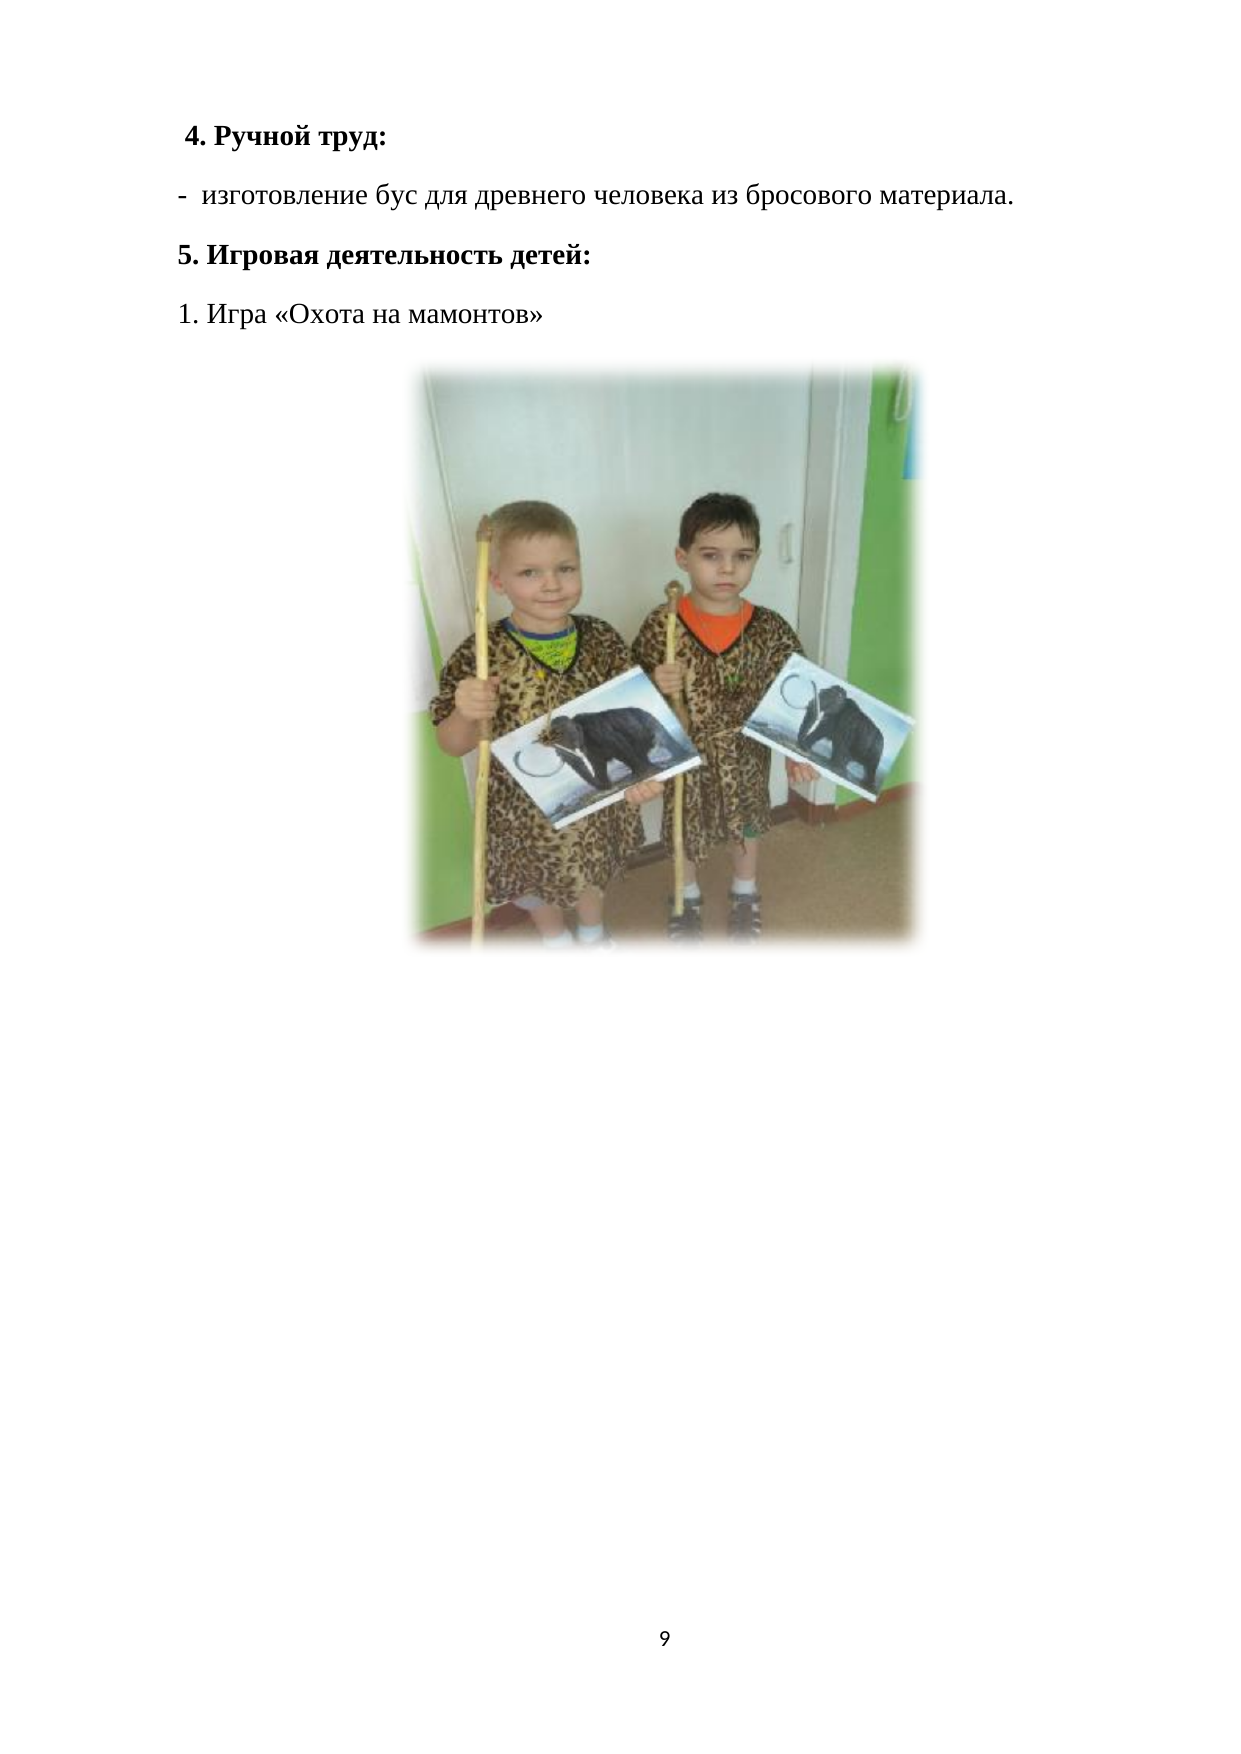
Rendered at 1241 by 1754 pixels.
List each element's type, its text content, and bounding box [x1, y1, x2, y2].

text 5. Игровая деятельность детей: [177, 237, 1152, 270]
picture [430, 385, 901, 929]
text 4. Ручной труд: [177, 118, 1152, 152]
text 1. Игра «Охота на мамонтов» [177, 296, 1152, 330]
text - изготовление бус для древнего человека из бросового материала. [177, 177, 1152, 211]
